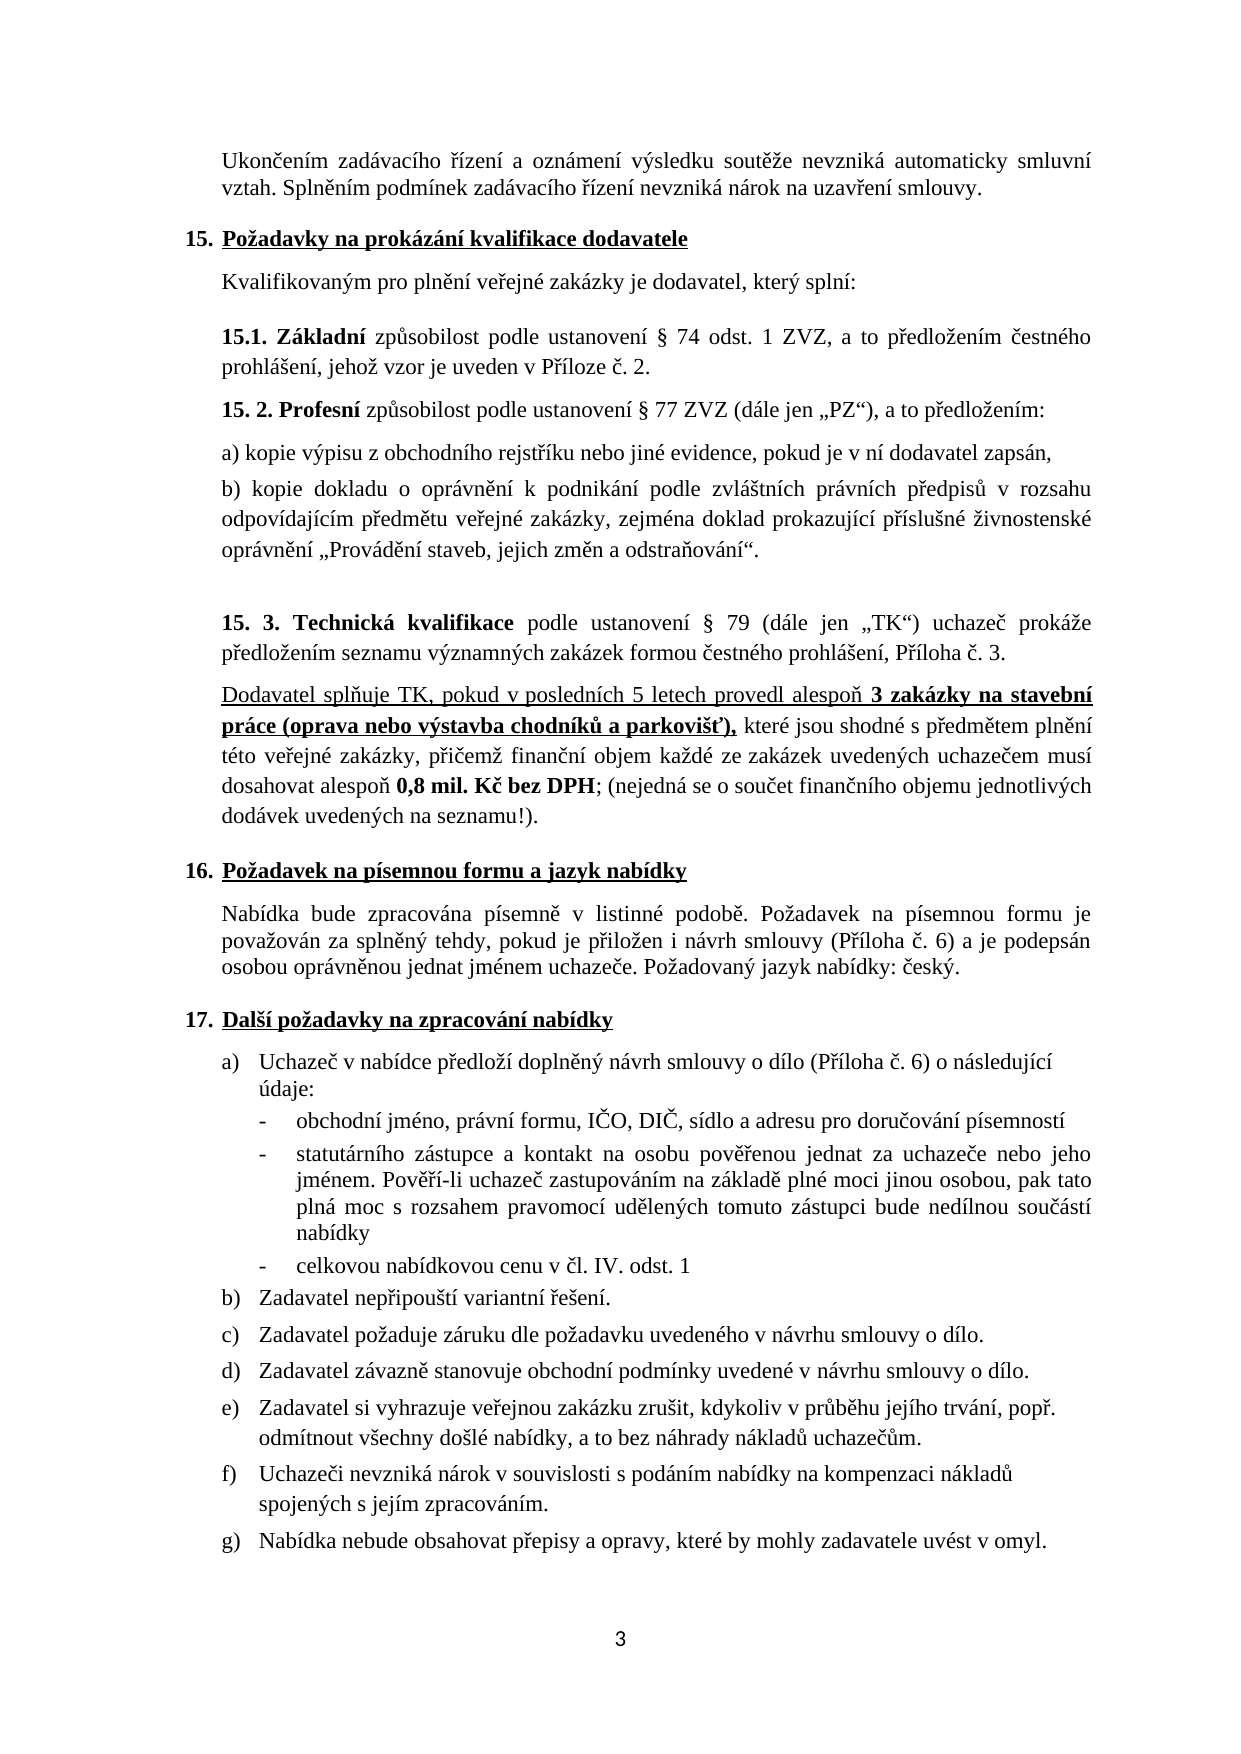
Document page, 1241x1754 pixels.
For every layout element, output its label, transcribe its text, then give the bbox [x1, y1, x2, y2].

text Kvalifikovaným pro plnění veřejné zakázky je dodavatel, který splní: [221, 268, 1093, 294]
list Zadavatel si vyhrazuje veřejnou zakázku zrušit, kdykoliv v průběhu jejího trvání, popř. odmítnout všechny došlé nabídky, a to bez náhrady nákladů uchazečům. [221, 1394, 1093, 1450]
text b) kopie dokladu o oprávnění k podnikání podle zvláštních právních předpisů v rozsahu odpovídajícím předmětu veřejné zakázky, zejména doklad prokazující příslušné živnostenské oprávnění „Provádění staveb, jejich změn a odstraňování“. [221, 475, 1093, 562]
list Požadavek na písemnou formu a jazyk nabídky [185, 858, 1093, 884]
list celkovou nabídkovou cenu v čl. IV. odst. 1 [259, 1252, 1093, 1278]
list Požadavky na prokázání kvalifikace dodavatele [185, 225, 1093, 252]
list obchodní jméno, právní formu, IČO, DIČ, sídlo a adresu pro doručování písemností [259, 1107, 1093, 1134]
list Nabídka nebude obsahovat přepisy a opravy, které by mohly zadavatele uvést v omyl. [221, 1527, 1093, 1553]
text Nabídka bude zpracována písemně v listinné podobě. Požadavek na písemnou formu je považován za splněný tehdy, pokud je přiložen i návrh smlouvy (Příloha č. 6) a je podepsán osobou oprávněnou jednat jménem uchazeče. Požadovaný jazyk nabídky: český. [221, 900, 1093, 979]
text 15. 2. Profesní způsobilost podle ustanovení § 77 ZVZ (dále jen „PZ“), a to předložením: [221, 396, 1093, 422]
text Ukončením zadávacího řízení a oznámení výsledku soutěže nevzniká automaticky smluvní vztah. Splněním podmínek zadávacího řízení nevzniká nárok na uzavření smlouvy. [221, 148, 1093, 200]
list Uchazeči nevzniká nárok v souvislosti s podáním nabídky na kompenzaci nákladů spojených s jejím zpracováním. [221, 1460, 1093, 1517]
list Zadavatel nepřipouští variantní řešení. [221, 1284, 1093, 1311]
list Další požadavky na zpracování nabídky [185, 1006, 1093, 1032]
text Dodavatel splňuje TK, pokud v posledních 5 letech provedl alespoň 3 zakázky na stavební práce (oprava nebo výstavba chodníků a parkovišť), které jsou shodné s předmětem plnění této veřejné zakázky, přičemž finanční objem každé ze zakázek uvedených uchazečem musí dosahovat alespoň 0,8 mil. Kč bez DPH; (nejedná se o součet finančního objemu jednotlivých dodávek uvedených na seznamu!). [221, 706, 1093, 829]
text 15.1. Základní způsobilost podle ustanovení § 74 odst. 1 ZVZ, a to předložením čestného prohlášení, jehož vzor je uveden v Příloze č. 2. [221, 323, 1093, 380]
text 15. 3. Technická kvalifikace podle ustanovení § 79 (dále jen „TK“) uchazeč prokáže předložením seznamu významných zakázek formou čestného prohlášení, Příloha č. 3. [221, 609, 1093, 665]
list Zadavatel požaduje záruku dle požadavku uvedeného v návrhu smlouvy o dílo. [221, 1321, 1093, 1347]
list statutárního zástupce a kontakt na osobu pověřenou jednat za uchazeče nebo jeho jménem. Pověří-li uchazeč zastupováním na základě plné moci jinou osobou, pak tato plná moc s rozsahem pravomocí udělených tomuto zástupci bude nedílnou součástí nabídky [259, 1140, 1093, 1245]
list Uchazeč v nabídce předloží doplněný návrh smlouvy o dílo (Příloha č. 6) o následující údaje: [221, 1048, 1093, 1101]
text a) kopie výpisu z obchodního rejstříku nebo jiné evidence, pokud je v ní dodavatel zapsán, [221, 439, 1093, 465]
list Zadavatel závazně stanovuje obchodní podmínky uvedené v návrhu smlouvy o dílo. [221, 1357, 1093, 1383]
